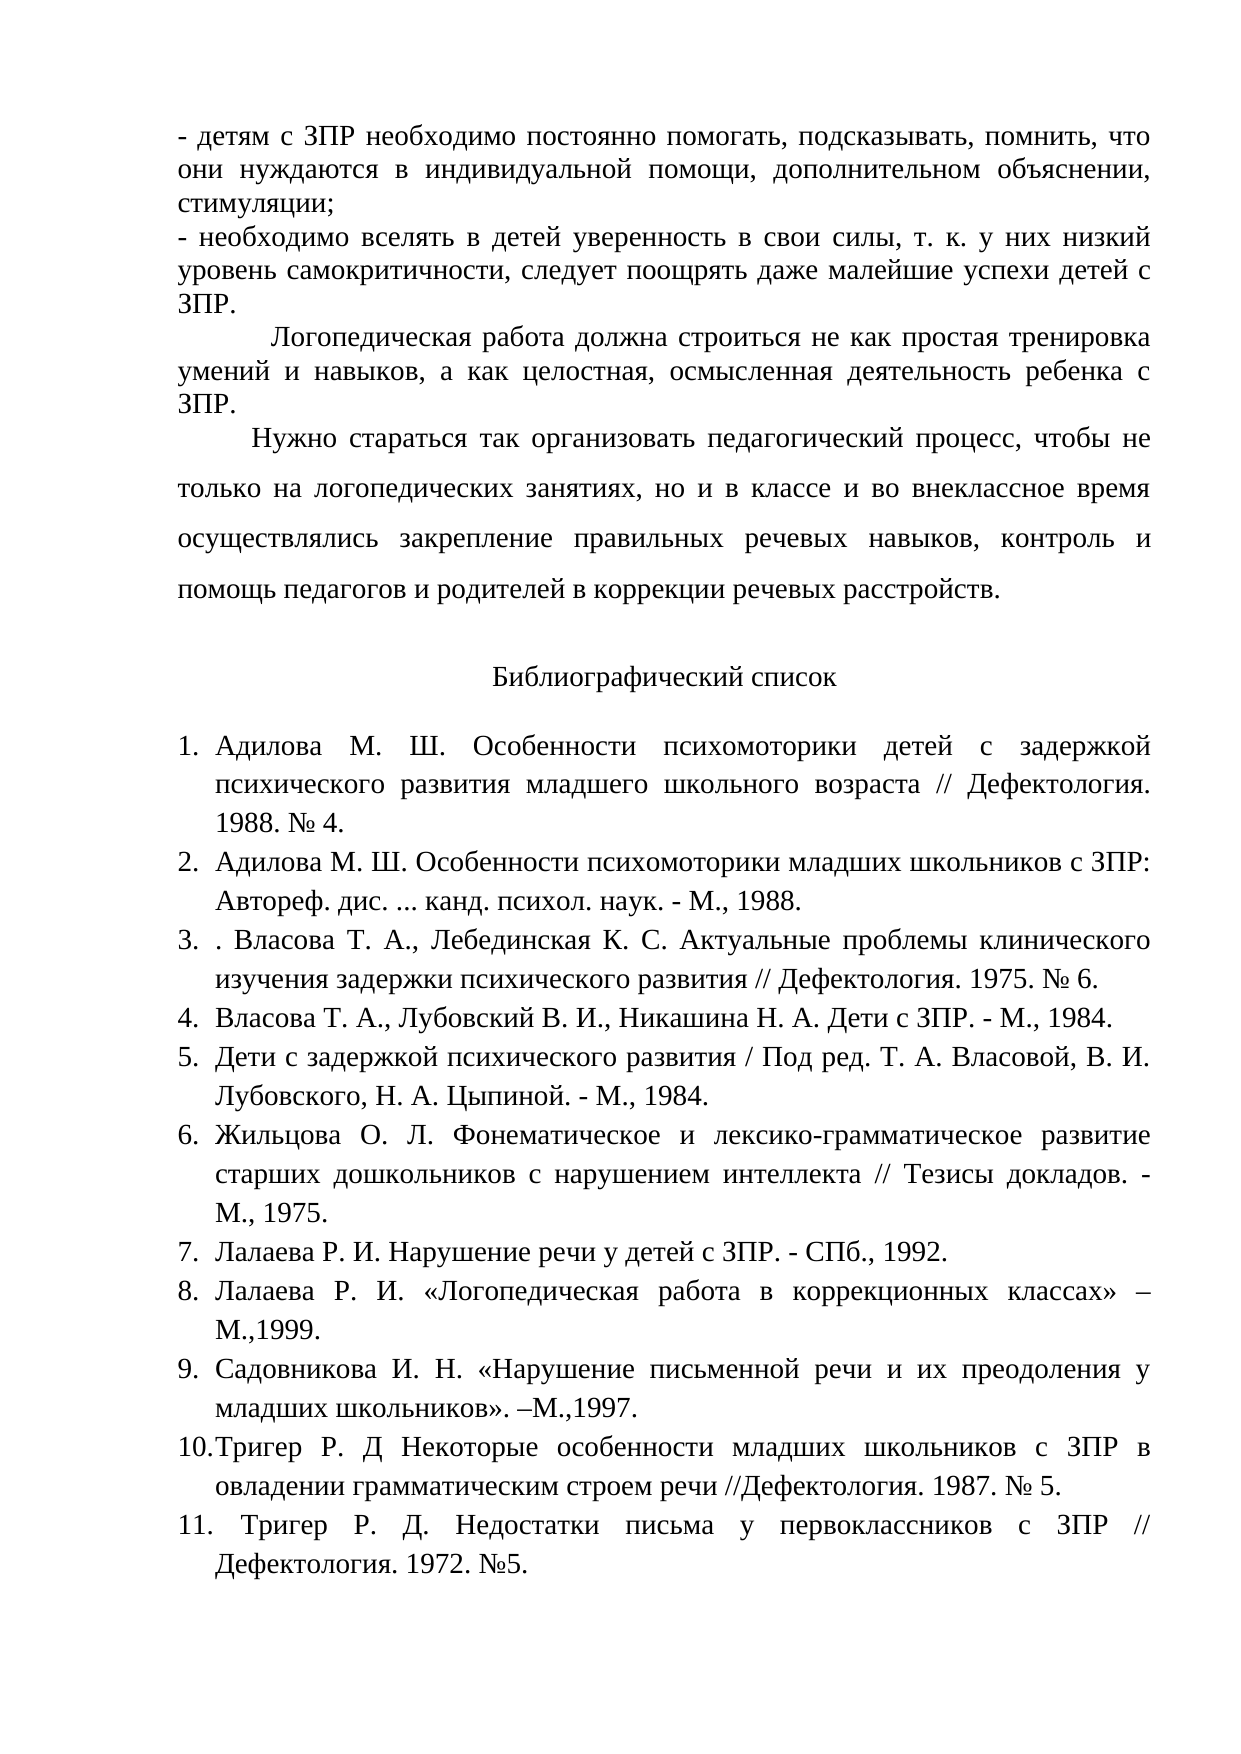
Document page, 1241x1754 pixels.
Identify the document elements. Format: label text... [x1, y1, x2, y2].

list Садовникова И. Н. «Нарушение письменной речи и их преодоления у младших школьников». –М.,1997. [177, 1346, 1152, 1423]
list Адилова М. Ш. Особенности психомоторики детей с задержкой психического развития младшего школьного возраста // Дефектология. 1988. № 4. [177, 722, 1152, 839]
list Дети с задержкой психического развития / Под ред. Т. А. Власовой, В. И. Лубовского, Н. А. Цыпиной. - М., 1984. [177, 1034, 1152, 1112]
text Библиографический список [177, 659, 1152, 693]
list Адилова М. Ш. Особенности психомоторики младших школьников с ЗПР: Автореф. дис. ... канд. психол. наук. - М., 1988. [177, 839, 1152, 917]
text Нужно стараться так организовать педагогический процесс, чтобы не только на логопедических занятиях, но и в классе и во внеклассное время осуществлялись закрепление правильных речевых навыков, контроль и помощь педагогов и родителей в коррекции речевых расстройств. [177, 420, 1152, 604]
text - детям с ЗПР необходимо постоянно помогать, подсказывать, помнить, что они нуждаются в индивидуальной помощи, дополнительном объяснении, стимуляции; [177, 118, 1152, 219]
text - необходимо вселять в детей уверенность в свои силы, т. к. у них низкий уровень самокритичности, следует поощрять даже малейшие успехи детей с ЗПР. [177, 219, 1152, 319]
list Власова Т. А., Лубовский В. И., Никашина Н. А. Дети с ЗПР. - М., 1984. [177, 995, 1152, 1034]
list Лалаева Р. И. Нарушение речи у детей с ЗПР. - СПб., 1992. [177, 1229, 1152, 1268]
list Тригер Р. Д Некоторые особенности младших школьников с ЗПР в овладении грамматическим строем речи //Дефектология. 1987. № 5. [177, 1423, 1152, 1501]
list Тригер Р. Д. Недостатки письма у первоклассников с ЗПР // Дефектология. 1972. №5. [177, 1501, 1152, 1579]
text Логопедическая работа должна строиться нe как простая тренировка умений и навыков, а как целостная, осмысленная деятельность ребенка с ЗПР. [177, 319, 1152, 420]
list Жильцова О. Л. Фонематическое и лексико-грамматическое развитие старших дошкольников с нарушением интеллекта // Тезисы докладов. - М., 1975. [177, 1112, 1152, 1229]
list . Власова Т. А., Лебединская К. С. Актуальные проблемы клинического изучения задержки психического развития // Дефектология. 1975. № 6. [177, 917, 1152, 995]
list Лалаева Р. И. «Логопедическая работа в коррекционных классах» –М.,1999. [177, 1268, 1152, 1346]
